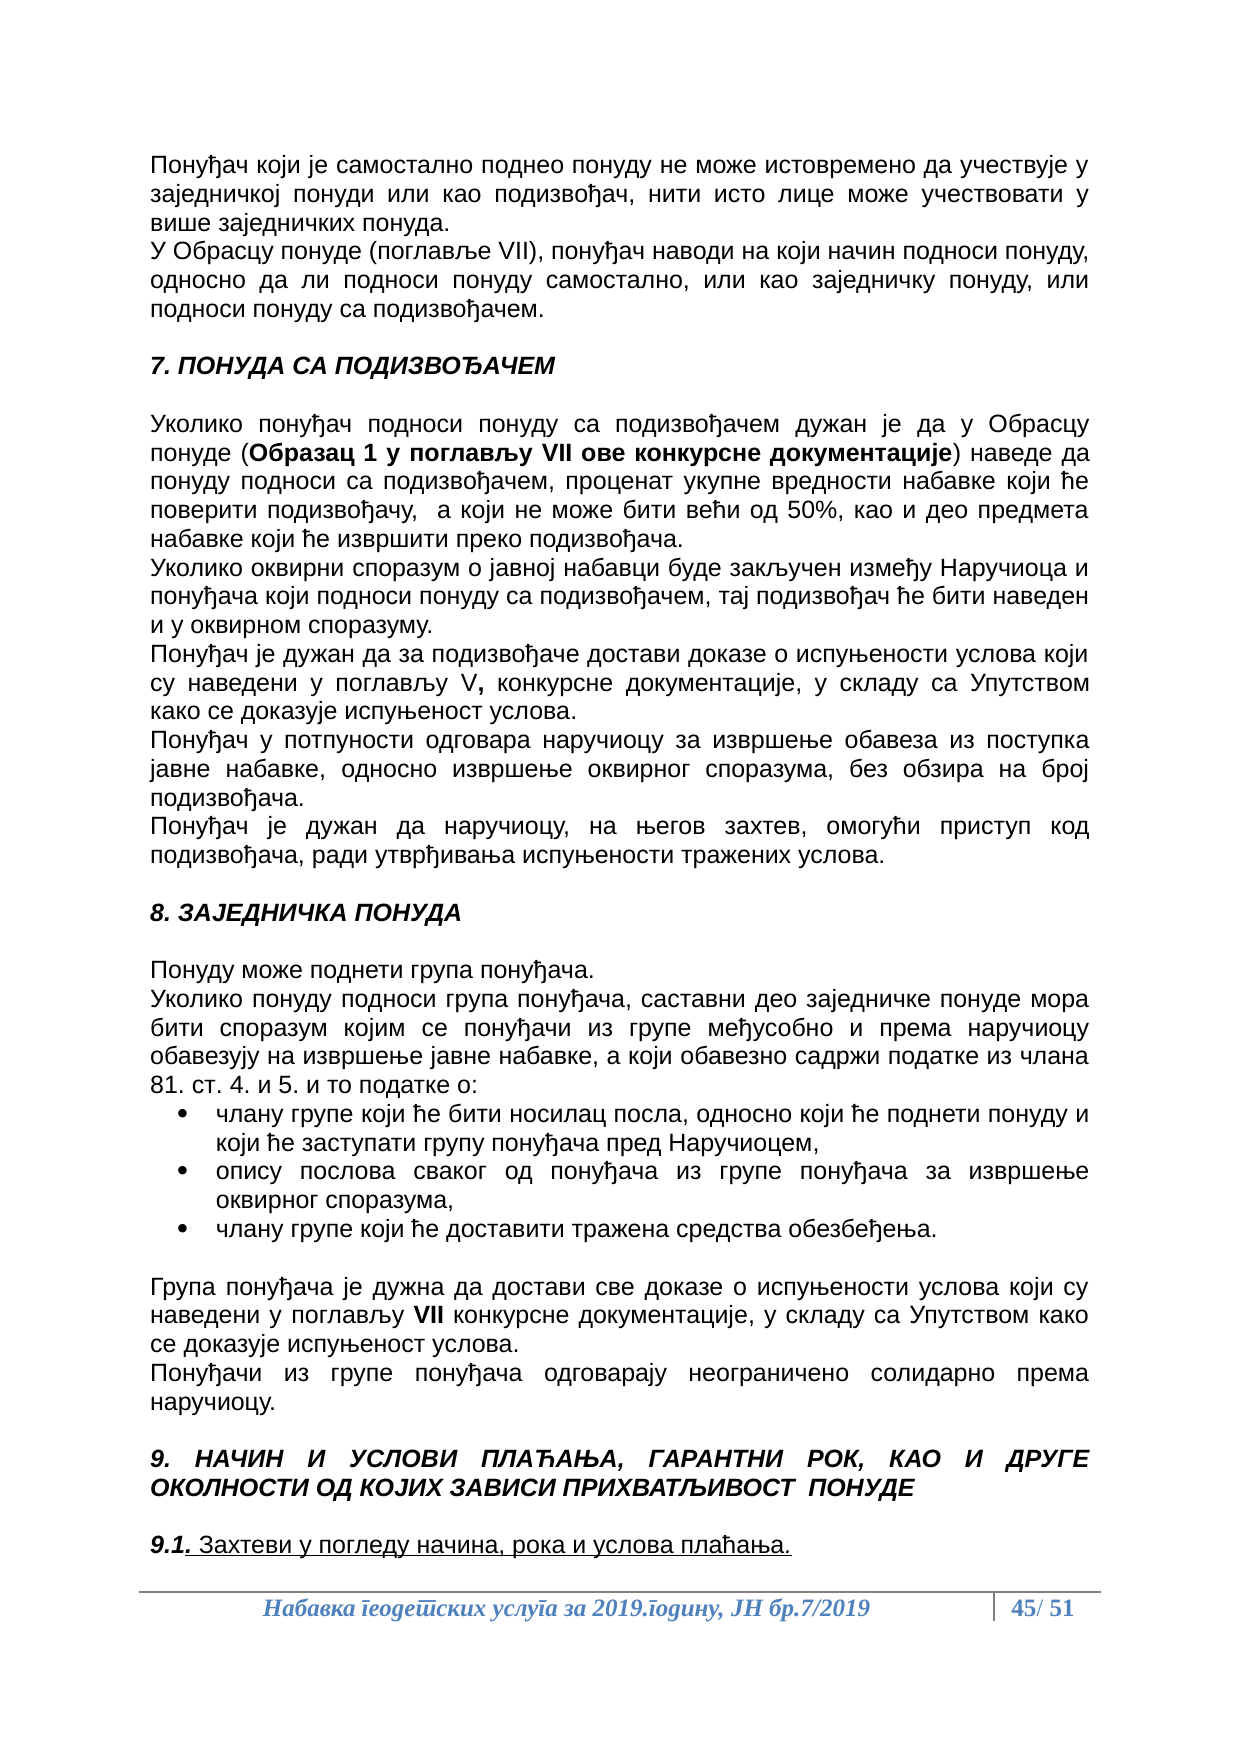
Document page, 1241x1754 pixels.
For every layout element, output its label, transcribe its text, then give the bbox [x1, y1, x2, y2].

text Понуђач је дужан да наручиоцу, на његов захтев, омогући приступ код подизвођача, ради утврђивања испуњености тражених услова. [150, 811, 1090, 869]
text Уколико оквирни споразум о јавној набавци буде закључен између Наручиоца и понуђача који подноси понуду са подизвођачем, тај подизвођач ће бити наведен и у оквирном споразуму. [150, 552, 1090, 639]
text Група понуђача је дужна да достави све доказе о испуњености услова који су наведени у поглављу VII конкурсне документације, у складу са Упутством како се доказује испуњеност услова. [150, 1272, 1090, 1358]
list члану групе који ће бити носилац посла, односно који ће поднети понуду и који ће заступати групу понуђача пред Наручиоцем, [178, 1099, 1090, 1156]
text Понуду може поднети група понуђача. [150, 955, 1090, 984]
text 9. НАЧИН И УСЛОВИ ПЛАЋАЊА, ГАРАНТНИ РОК, КАО И ДРУГЕ ОКОЛНОСТИ ОД КОЈИХ ЗАВИСИ ПРИХВАТЉИВОСТ ПОНУДЕ [150, 1444, 1090, 1502]
list опису послова сваког од понуђача из групе понуђача за извршење оквирног споразума, [178, 1156, 1090, 1214]
text Понуђачи из групе понуђача одговарају неограничено солидарно према наручиоцу. [150, 1358, 1090, 1415]
text 8. ЗАЈЕДНИЧКА ПОНУДА [150, 897, 1090, 926]
text 7. ПОНУДА СА ПОДИЗВОЂАЧЕМ [150, 351, 1090, 380]
text 9.1. Захтеви у погледу начина, рока и услова плаћања. [150, 1530, 1090, 1559]
text Уколико понуђач подноси понуду са подизвођачем дужан је да у Обрасцу понуде (Образац 1 у поглављу VII ове конкурсне документације) наведе да понуду подноси са подизвођачем, проценат укупне вредности набавке који ће поверити подизвођачу, а који не може бити већи од 50%, као и део предмета набавке који ће извршити преко подизвођача. [150, 409, 1090, 552]
list члану групе који ће доставити тражена средства обезбеђења. [178, 1214, 1090, 1243]
text Понуђач који је самостално поднео понуду не може истовремено да учествује у заједничкој понуди или као подизвођач, нити исто лице може учествовати у више заједничких понуда. [150, 150, 1090, 236]
text Понуђач је дужан да за подизвођаче достави доказе о испуњености услова који су наведени у поглављу V, конкурсне документације, у складу са Упутством како се доказује испуњеност услова. [150, 639, 1090, 725]
text Понуђач у потпуности одговара наручиоцу за извршење обавеза из поступка јавне набавке, односно извршење оквирног споразума, без обзира на број подизвођача. [150, 725, 1090, 811]
text Уколико понуду подноси група понуђача, саставни део заједничке понуде мора бити споразум којим се понуђачи из групе међусобно и према наручиоцу обавезују на извршење јавне набавке, а који обавезно садржи податке из члана 81. ст. 4. и 5. и то податке о: [150, 984, 1090, 1099]
text У Обрасцу понуде (поглавље VII), понуђач наводи на који начин подноси понуду, односно да ли подноси понуду самостално, или као заједничку понуду, или подноси понуду са подизвођачем. [150, 236, 1090, 322]
